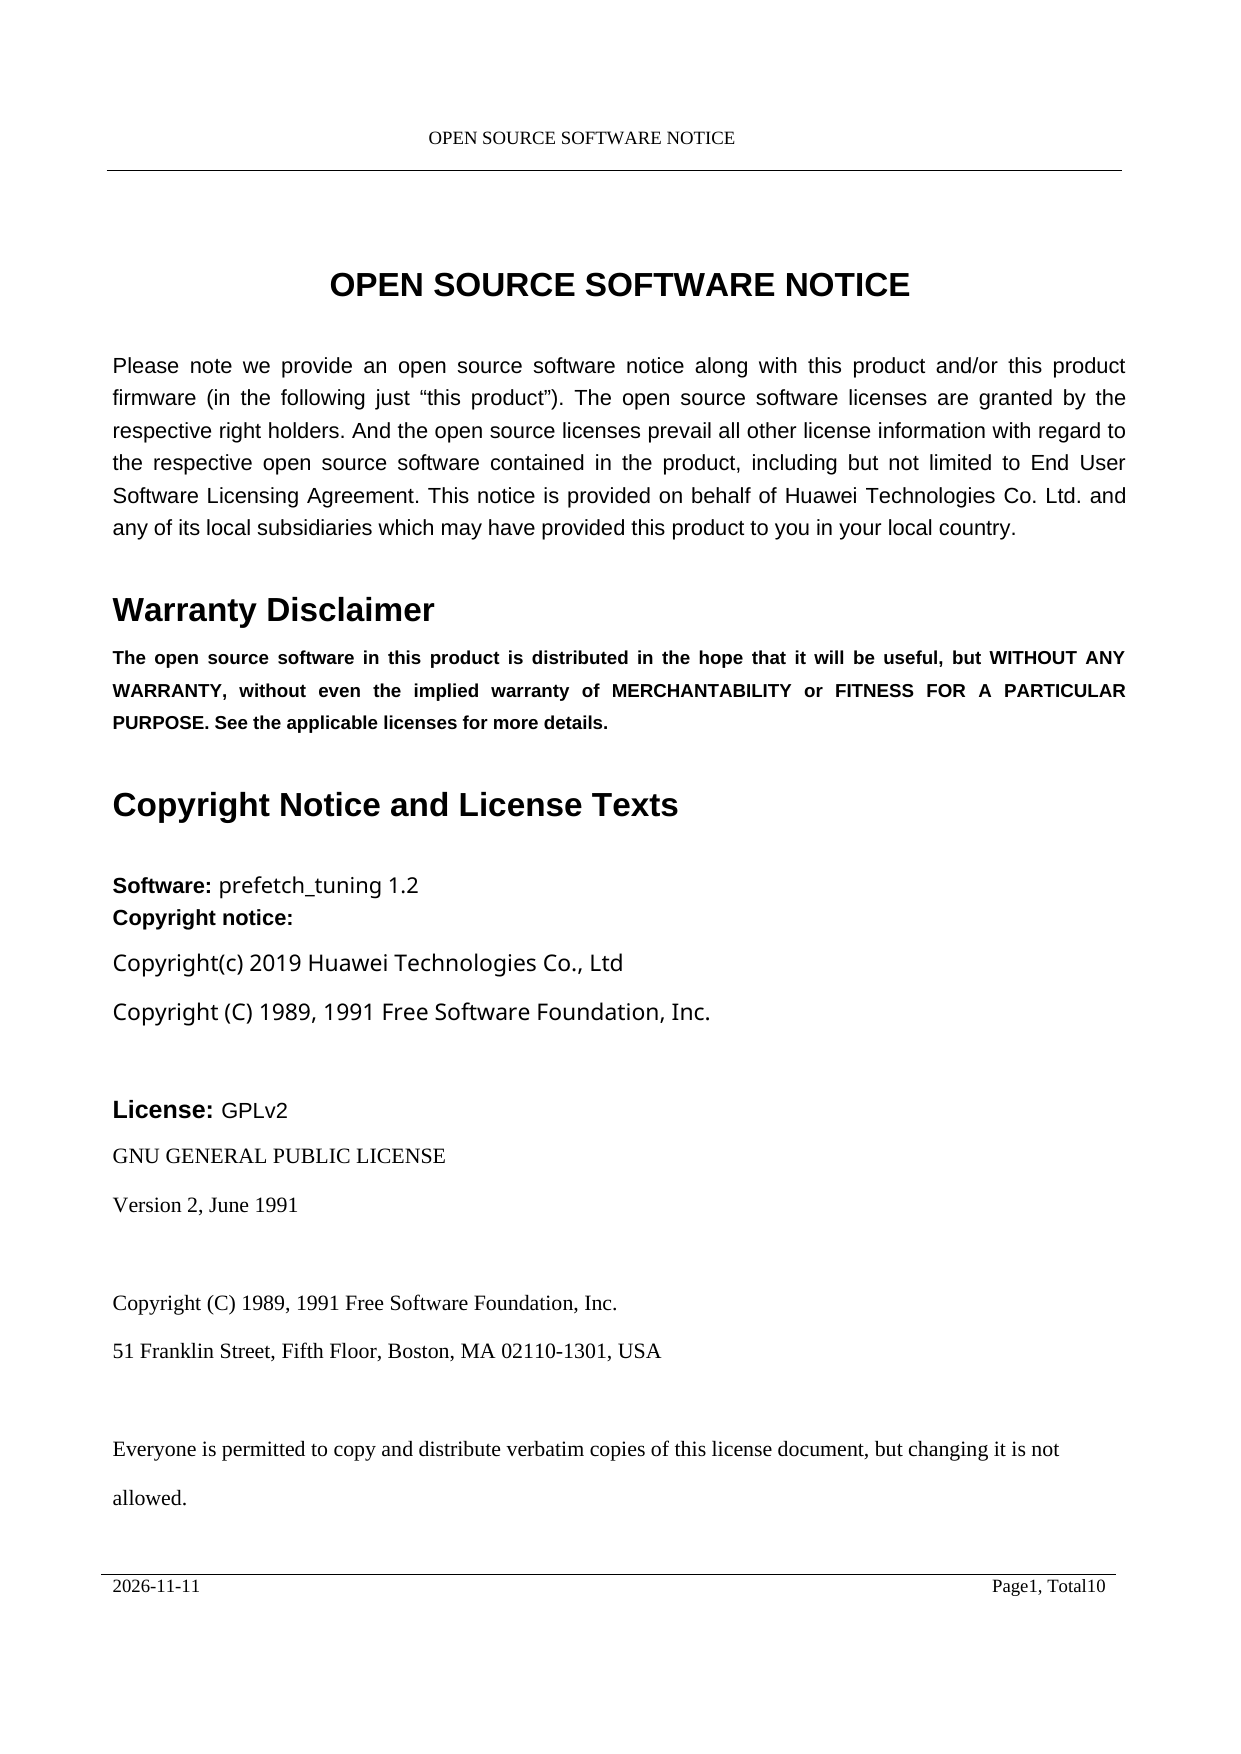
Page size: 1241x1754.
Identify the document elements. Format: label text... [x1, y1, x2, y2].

text Please note we provide an open source software notice along with this product and/or this product firmware (in the following just “this product”). The open source software licenses are granted by the respective right holders. And the open source licenses prevail all other license information with regard to the respective open source software contained in the product, including but not limited to End User Software Licensing Agreement. This notice is provided on behalf of Huawei Technologies Co. Ltd. and any of its local subsidiaries which may have provided this product to you in your local country. [112, 349, 1128, 544]
text Warranty Disclaimer [112, 576, 1128, 641]
text License: GPLv2 [112, 1093, 1128, 1125]
text Copyright Notice and License Texts [112, 771, 1128, 836]
text The open source software in this product is distributed in the hope that it will be useful, but WITHOUT ANY WARRANTY, without even the implied warranty of MERCHANTABILITY or FITNESS FOR A PARTICULAR PURPOSE. See the applicable licenses for more details. [112, 641, 1128, 739]
text Copyright(c) 2019 Huawei Technologies Co., Ltd Copyright (C) 1989, 1991 Free Software Foundation, Inc. [112, 947, 1128, 1077]
text Copyright notice: [112, 901, 1128, 934]
text Software: prefetch_tuning 1.2 [112, 869, 1128, 901]
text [112, 1140, 1128, 1513]
text OPEN SOURCE SOFTWARE NOTICE [112, 251, 1128, 316]
